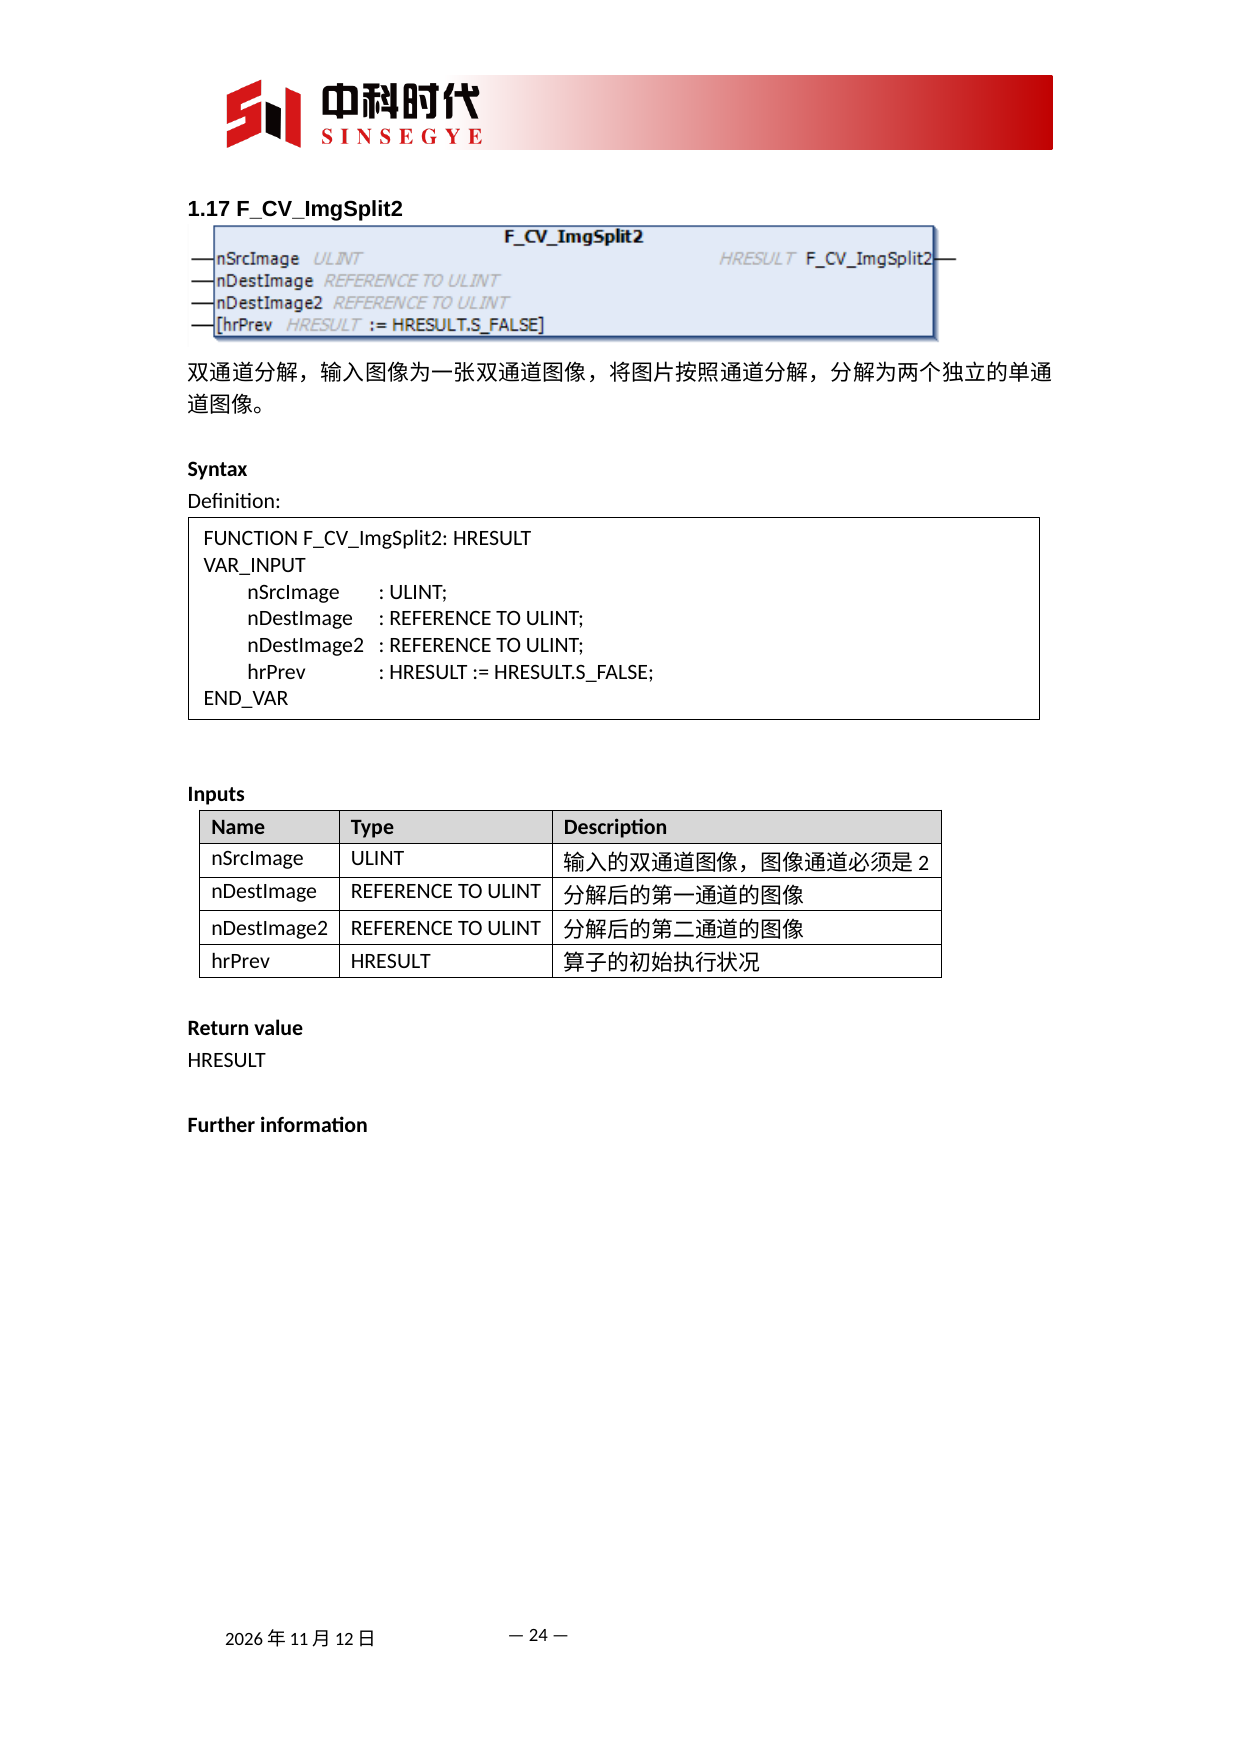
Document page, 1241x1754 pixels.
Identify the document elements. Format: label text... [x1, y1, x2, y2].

table_cell 分解后的第二通道的图像 [553, 911, 941, 944]
table_cell HRESULT [340, 945, 552, 977]
table_cell REFERENCE TO ULINT [340, 878, 552, 910]
table_cell nDestImage [200, 878, 339, 910]
text Return value [187, 1011, 1053, 1043]
picture [187, 224, 961, 347]
table_cell REFERENCE TO ULINT [340, 911, 552, 944]
picture [225, 78, 483, 150]
table_header Description [553, 811, 941, 843]
text HRESULT [187, 1043, 1053, 1076]
text Syntax [187, 452, 1053, 484]
subtitle F_CV_ImgSplit2 [187, 192, 1053, 224]
text Further information [187, 1108, 1053, 1141]
text Inputs [187, 777, 1053, 809]
table_cell 输入的双通道图像，图像通道必须是2 [553, 844, 941, 877]
table_cell nDestImage2 [200, 911, 339, 944]
table_cell hrPrev [200, 945, 339, 977]
text Definition: [187, 484, 1053, 517]
table_cell 分解后的第一通道的图像 [553, 878, 941, 910]
table_header Name [200, 811, 339, 843]
table_cell nSrcImage [200, 844, 339, 877]
table_cell ULINT [340, 844, 552, 877]
text 双通道分解，输入图像为一张双通道图像，将图片按照通道分解，分解为两个独立的单通道图像。 [187, 354, 1053, 419]
table_cell 算子的初始执行状况 [553, 945, 941, 977]
table_header Type [340, 811, 552, 843]
